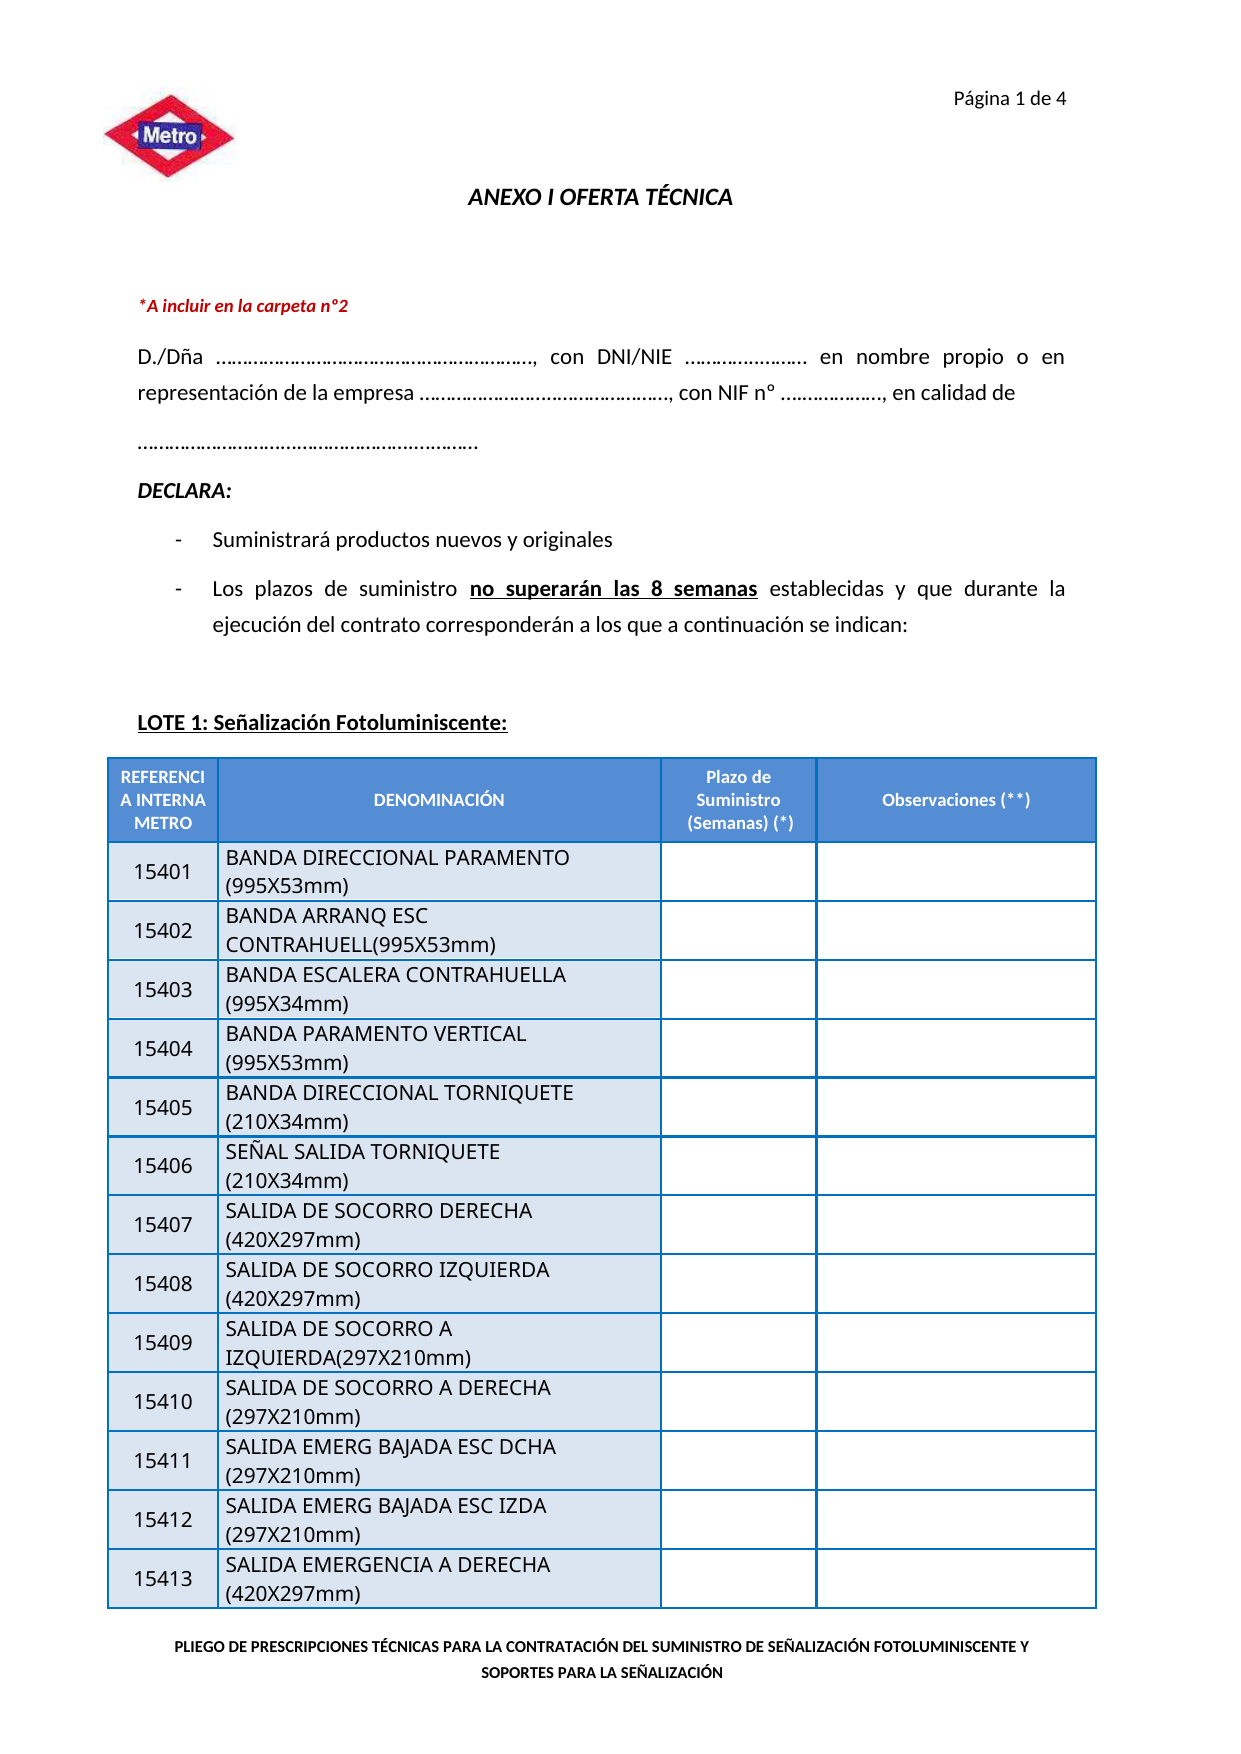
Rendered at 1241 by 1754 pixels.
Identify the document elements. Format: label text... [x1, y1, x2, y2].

table_cell SALIDA EMERG BAJADA ESC IZDA (297X210mm) [219, 1491, 660, 1548]
table_cell [662, 1020, 815, 1076]
table_cell [818, 1138, 1095, 1194]
subtitle ANEXO I OFERTA TÉCNICA [137, 181, 1066, 212]
table_cell [662, 1432, 815, 1489]
text LOTE 1: Señalización Fotoluminiscente: [137, 708, 1066, 736]
table_cell 15402 [109, 902, 217, 958]
list Suministrará productos nuevos y originales [175, 525, 1066, 553]
table_cell [818, 961, 1095, 1017]
table_cell 15403 [109, 961, 217, 1017]
table_cell 15401 [109, 843, 217, 899]
table_cell BANDA ARRANQ ESC CONTRAHUELL(995X53mm) [219, 902, 660, 958]
table_cell [818, 1550, 1095, 1607]
table_cell 15412 [109, 1491, 217, 1548]
table_cell [662, 1138, 815, 1194]
table_cell 15411 [109, 1432, 217, 1489]
table_cell 15409 [109, 1314, 217, 1371]
table_cell BANDA PARAMENTO VERTICAL (995X53mm) [219, 1020, 660, 1076]
table_cell 15405 [109, 1079, 217, 1135]
table_cell [662, 1196, 815, 1253]
picture [103, 87, 238, 182]
table_cell 15413 [109, 1550, 217, 1607]
table_cell [818, 1491, 1095, 1548]
table_cell [818, 1373, 1095, 1430]
table_cell 15408 [109, 1255, 217, 1312]
table_cell [818, 1020, 1095, 1076]
table_cell [662, 902, 815, 958]
table_cell [818, 1255, 1095, 1312]
table_cell [818, 1079, 1095, 1135]
table_cell [818, 902, 1095, 958]
table_cell SEÑAL SALIDA TORNIQUETE (210X34mm) [219, 1138, 660, 1194]
table_cell SALIDA DE SOCORRO A IZQUIERDA(297X210mm) [219, 1314, 660, 1371]
table_cell BANDA DIRECCIONAL TORNIQUETE (210X34mm) [219, 1079, 660, 1135]
text *A incluir en la carpeta nº2 [137, 292, 1066, 317]
table_cell [818, 1314, 1095, 1371]
table_cell [818, 843, 1095, 899]
table_header DENOMINACIÓN [219, 759, 660, 841]
table_cell SALIDA EMERG BAJADA ESC DCHA (297X210mm) [219, 1432, 660, 1489]
table_cell SALIDA DE SOCORRO DERECHA (420X297mm) [219, 1196, 660, 1253]
table_header REFERENCIA INTERNA METRO [109, 759, 217, 841]
table_cell [662, 1079, 815, 1135]
table_cell [662, 1550, 815, 1607]
text DECLARA: [137, 476, 1066, 504]
text D./Dña ……………………………………………………, con DNI/NIE …………..……… en nombre propio o en representación de la empresa ……………………..…………………, con NIF nº ….……………, en calidad de [137, 342, 1066, 406]
table_cell BANDA DIRECCIONAL PARAMENTO (995X53mm) [219, 843, 660, 899]
table_cell [818, 1196, 1095, 1253]
table_cell [662, 843, 815, 899]
table_cell 15406 [109, 1138, 217, 1194]
table_cell 15410 [109, 1373, 217, 1430]
table_header Observaciones (**) [818, 759, 1095, 841]
table_cell SALIDA EMERGENCIA A DERECHA (420X297mm) [219, 1550, 660, 1607]
table_cell SALIDA DE SOCORRO IZQUIERDA (420X297mm) [219, 1255, 660, 1312]
table_cell [818, 1432, 1095, 1489]
table_cell BANDA ESCALERA CONTRAHUELLA (995X34mm) [219, 961, 660, 1017]
table_cell SALIDA DE SOCORRO A DERECHA (297X210mm) [219, 1373, 660, 1430]
text ………………………...…………………....……… [137, 427, 1066, 455]
table_cell [662, 1255, 815, 1312]
list Los plazos de suministro no superarán las 8 semanas establecidas y que durante la ejecución del contrato corresponderán a los que a continuación se indican: [175, 574, 1066, 638]
table_cell [662, 961, 815, 1017]
table_cell 15404 [109, 1020, 217, 1076]
table_cell [662, 1491, 815, 1548]
table_cell [662, 1314, 815, 1371]
table_cell [662, 1373, 815, 1430]
table_cell 15407 [109, 1196, 217, 1253]
table_header Plazo de Suministro (Semanas) (*) [662, 759, 815, 841]
